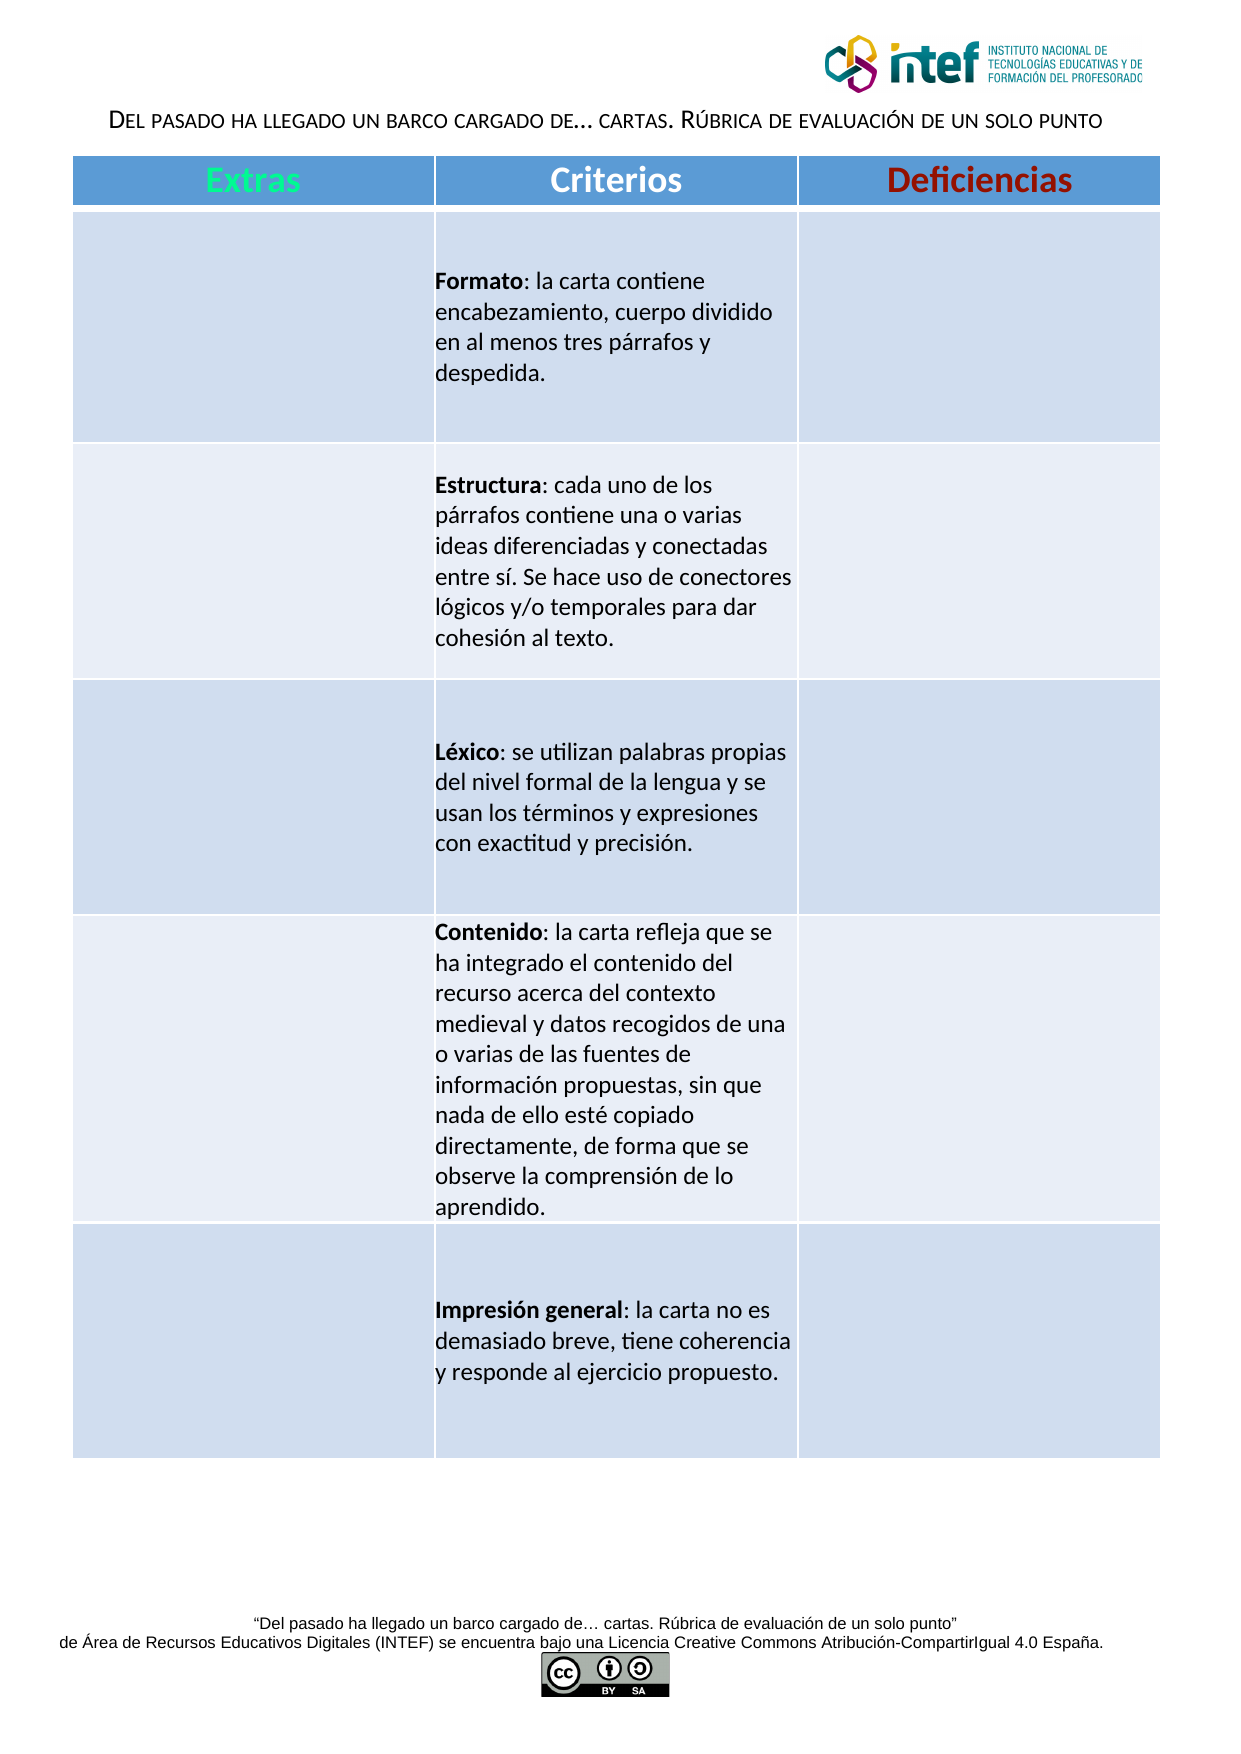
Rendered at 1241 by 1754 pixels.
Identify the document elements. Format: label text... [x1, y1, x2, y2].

table_cell [799, 916, 1160, 1221]
picture [825, 35, 1143, 93]
table_header Deficiencias [799, 156, 1160, 205]
table_cell [799, 1224, 1160, 1458]
table_cell [799, 444, 1160, 678]
table_cell [799, 212, 1160, 442]
table_cell Contenido: la carta refleja que se ha integrado el contenido del recurso acerca del contexto medieval y datos recogidos de una o varias de las fuentes de información propuestas, sin que nada de ello esté copiado directamente, de forma que se observe la comprensión de lo aprendido. [436, 916, 797, 1221]
table_header Criterios [436, 156, 797, 205]
table_cell [73, 444, 434, 678]
picture [541, 1652, 670, 1697]
table_cell [73, 916, 434, 1221]
table_cell [73, 680, 434, 914]
table_cell [799, 680, 1160, 914]
table_header Extras [73, 156, 434, 205]
table_cell Léxico: se utilizan palabras propias del nivel formal de la lengua y se usan los términos y expresiones con exactitud y precisión. [436, 680, 797, 914]
table_cell [73, 212, 434, 442]
table_cell [73, 1224, 434, 1458]
text Del pasado ha llegado un barco cargado de… cartas. Rúbrica de evaluación de un solo punto [59, 102, 1152, 135]
table_cell Formato: la carta contiene encabezamiento, cuerpo dividido en al menos tres párrafos y despedida. [436, 212, 797, 442]
table_cell Impresión general: la carta no es demasiado breve, tiene coherencia y responde al ejercicio propuesto. [436, 1224, 797, 1458]
table_cell Estructura: cada uno de los párrafos contiene una o varias ideas diferenciadas y conectadas entre sí. Se hace uso de conectores lógicos y/o temporales para dar cohesión al texto. [436, 444, 797, 678]
